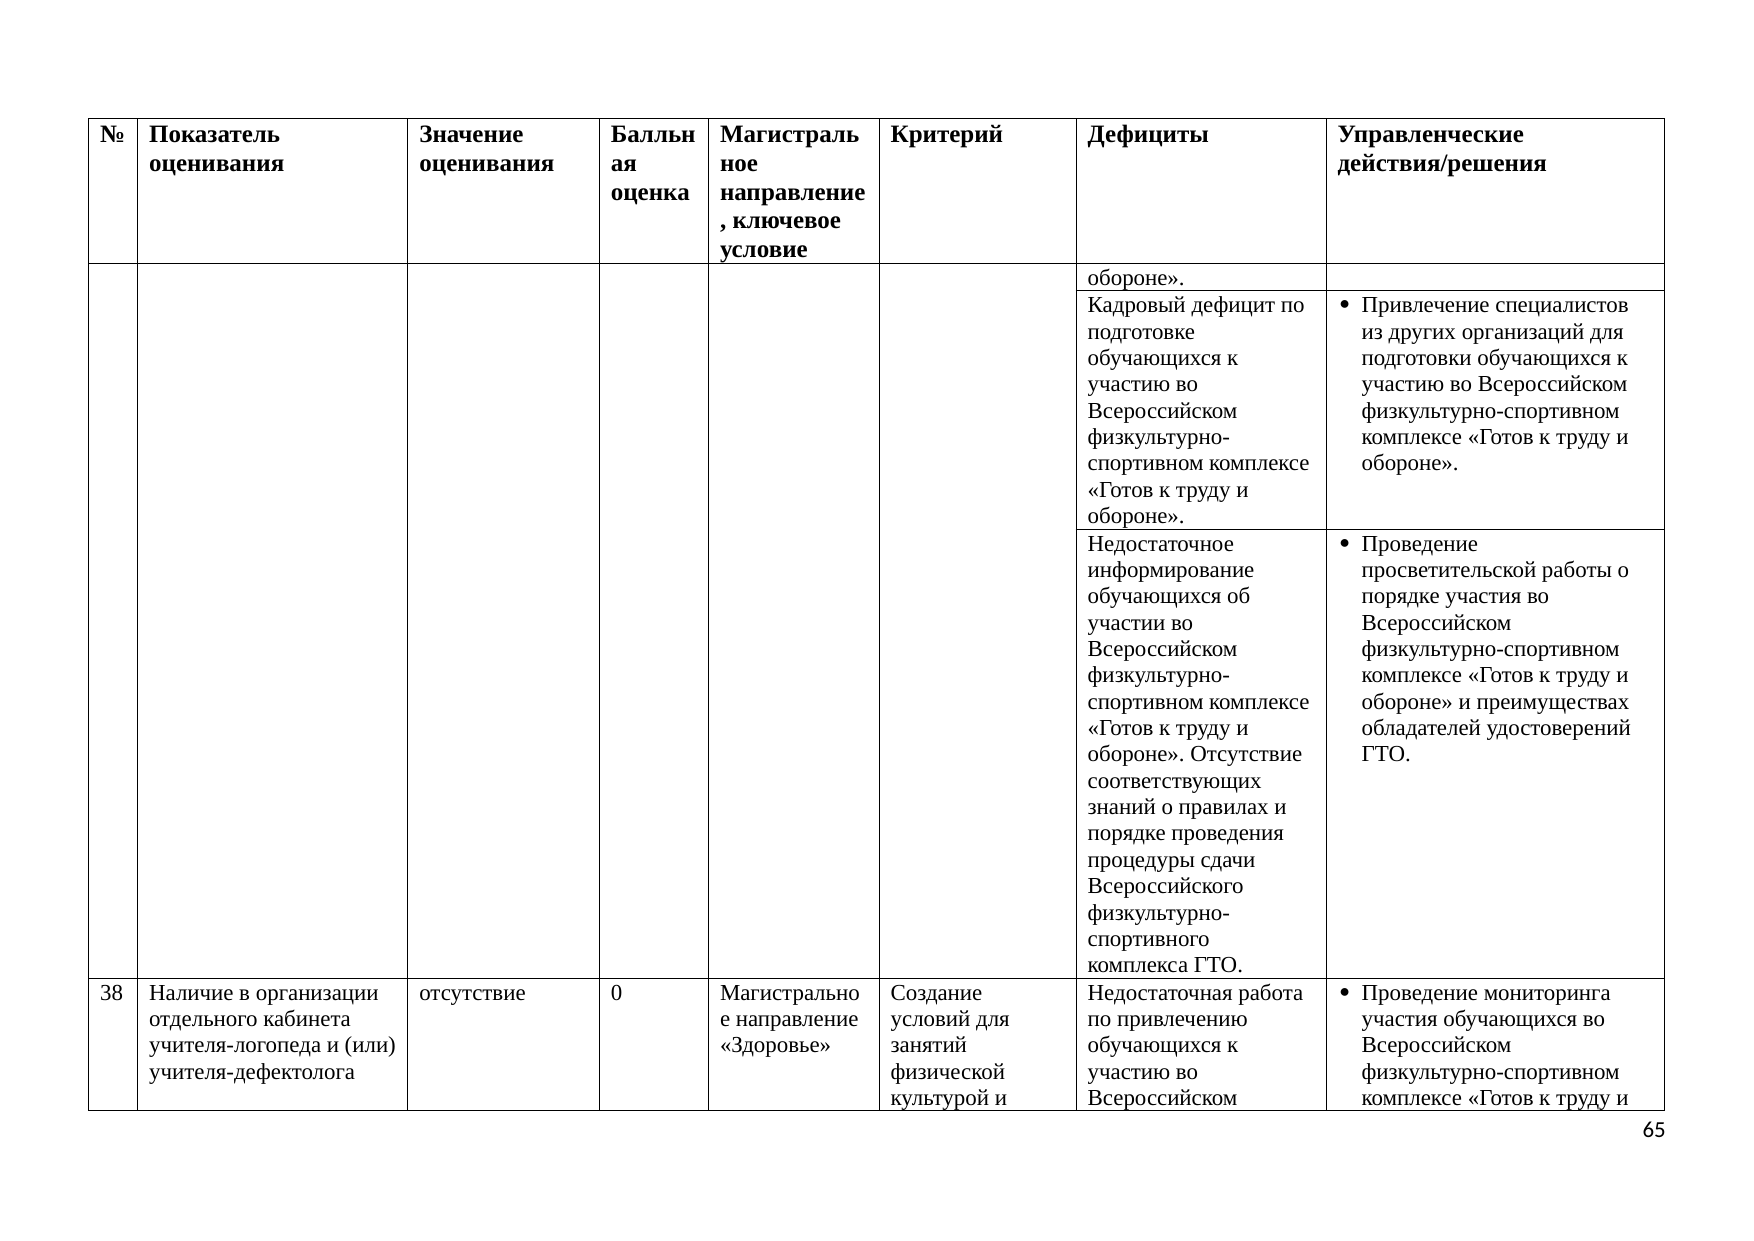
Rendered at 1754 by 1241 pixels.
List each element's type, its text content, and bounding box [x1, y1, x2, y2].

table_header Управленческие действия/решения [1327, 119, 1664, 263]
table_header Критерий [880, 119, 1076, 263]
table_cell Привлечение специалистов из других организаций для подготовки обучающихся к участию во Всероссийском физкультурно-спортивном комплексе «Готов к труду и обороне». [1327, 291, 1664, 528]
table_cell 0 [600, 979, 708, 1110]
table_cell Недостаточное информирование обучающихся об участии во Всероссийском физкультурно-спортивном комплексе «Готов к труду и обороне». Отсутствие соответствующих знаний о правилах и порядке проведения процедуры сдачи Всероссийского физкультурно-спортивного комплекса ГТО. [1077, 530, 1326, 978]
table_cell 38 [89, 979, 137, 1110]
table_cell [1077, 264, 1326, 290]
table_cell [880, 979, 1076, 1110]
table_cell Магистральное направление «Здоровье» [709, 979, 879, 1110]
table_header № [89, 119, 137, 263]
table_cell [138, 979, 407, 1110]
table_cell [1327, 264, 1664, 290]
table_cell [1327, 979, 1664, 1110]
table_header Показатель оценивания [138, 119, 407, 263]
table_cell Проведение просветительской работы о порядке участия во Всероссийском физкультурно-спортивном комплексе «Готов к труду и обороне» и преимуществах обладателей удостоверений ГТО. [1327, 530, 1664, 978]
table_header Магистральное направление, ключевое условие [709, 119, 879, 263]
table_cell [1077, 979, 1326, 1110]
table_header Значение оценивания [408, 119, 599, 263]
table_header Балльная оценка [600, 119, 708, 263]
table_cell Кадровый дефицит по подготовке обучающихся к участию во Всероссийском физкультурно-спортивном комплексе «Готов к труду и обороне». [1077, 291, 1326, 528]
table_header Дефициты [1077, 119, 1326, 263]
table_cell отсутствие [408, 979, 599, 1110]
